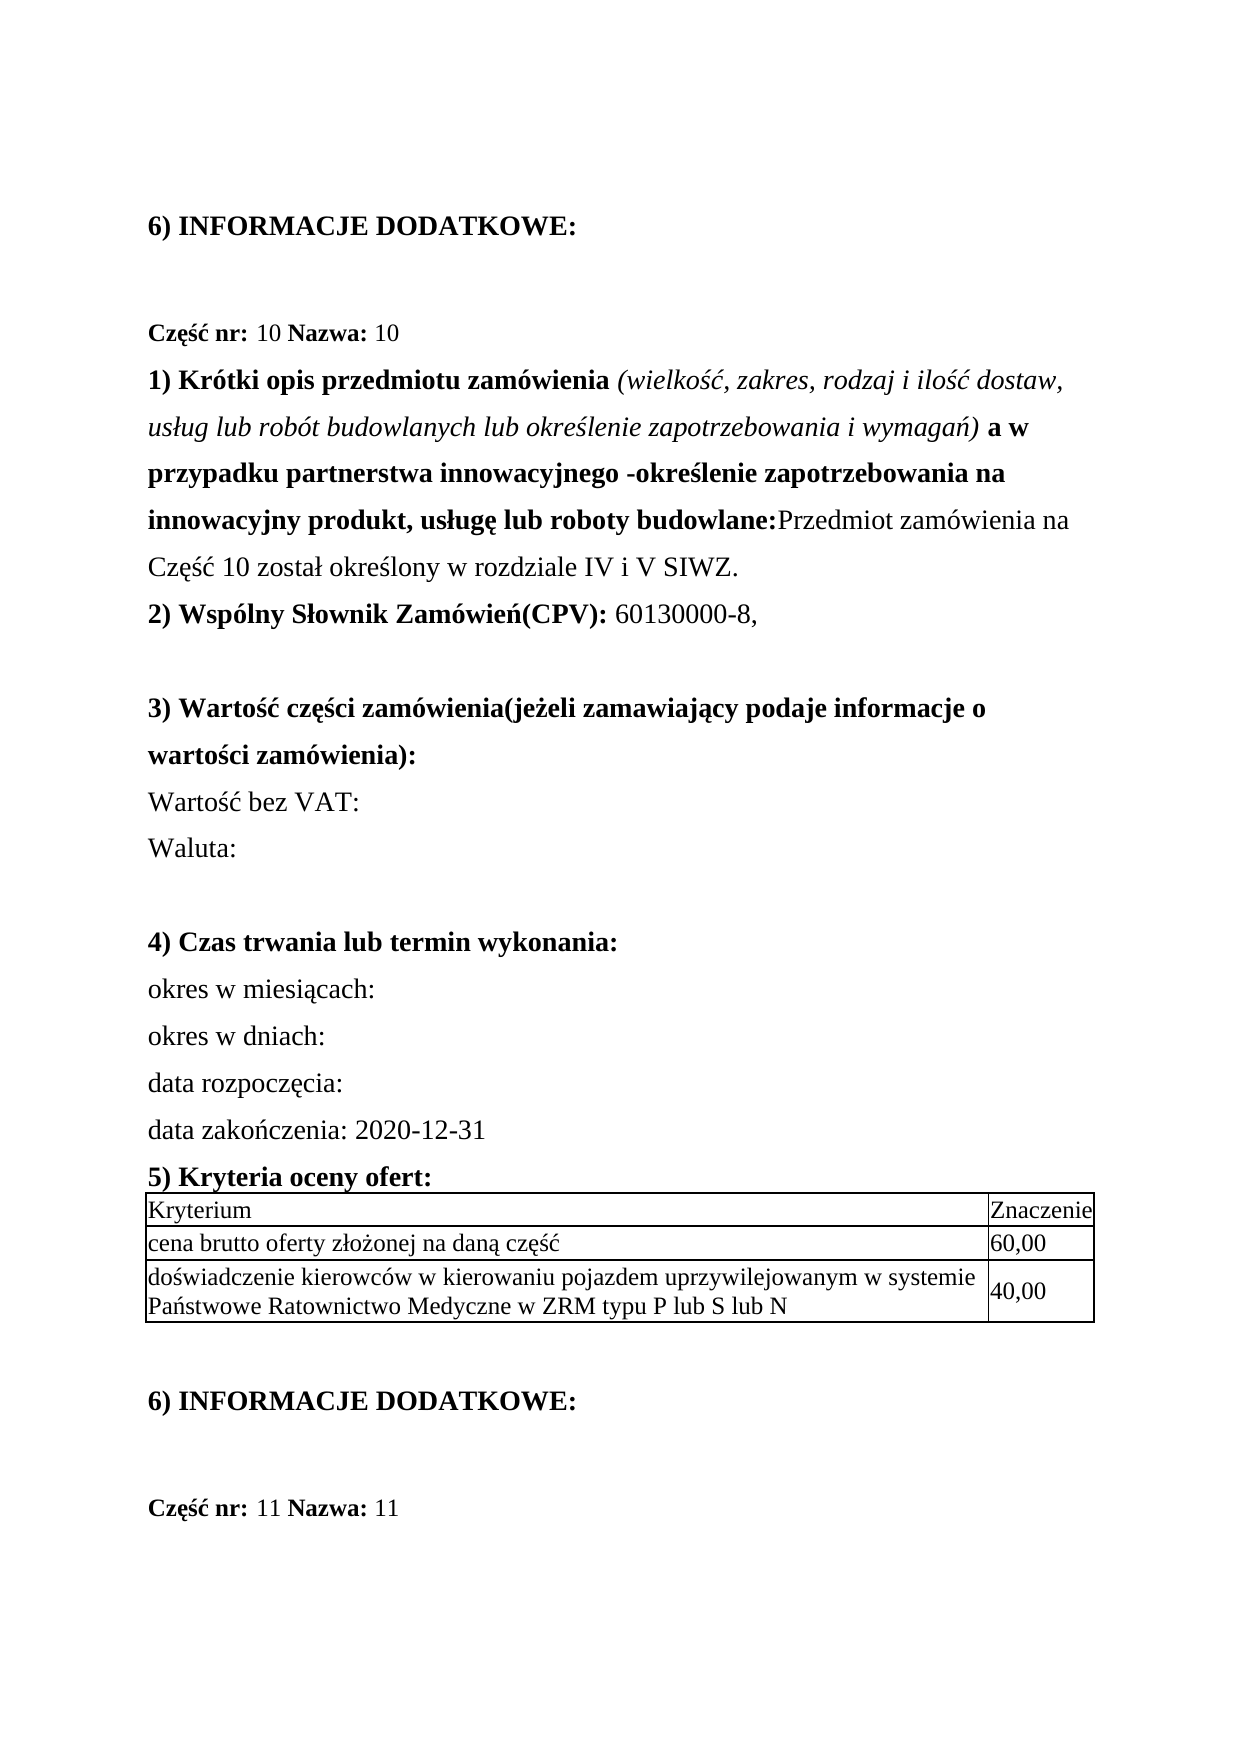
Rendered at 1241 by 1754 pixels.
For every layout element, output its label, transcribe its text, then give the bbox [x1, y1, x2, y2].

table_header Nazwa: [286, 316, 373, 348]
text 6) INFORMACJE DODATKOWE: [148, 148, 1093, 288]
table_header 10 [373, 316, 406, 348]
text 1) Krótki opis przedmiotu zamówienia (wielkość, zakres, rodzaj i ilość dostaw, usług lub robót budowlanych lub określenie zapotrzebowania i wymagań) a w przypadku partnerstwa innowacyjnego -określenie zapotrzebowania na innowacyjny produkt, usługę lub roboty budowlane:Przedmiot zamówienia na Część 10 został określony w rozdziale IV i V SIWZ. 2) Wspólny Słownik Zamówień(CPV): 60130000-8, 3) Wartość części zamówienia(jeżeli zamawiający podaje informacje o wartości zamówienia): Wartość bez VAT: Waluta: 4) Czas trwania lub termin wykonania: okres w miesiącach: okres w dniach: data rozpoczęcia: data zakończenia: 2020-12-31 5) Kryteria oceny ofert: [148, 348, 1093, 1192]
table_header 11 [255, 1491, 286, 1523]
table_cell doświadczenie kierowców w kierowaniu pojazdem uprzywilejowanym w systemie Państwowe Ratownictwo Medyczne w ZRM typu P lub S lub N [147, 1261, 988, 1321]
table_header Część nr: [146, 1491, 254, 1523]
table_header 10 [255, 316, 286, 348]
table_header 11 [373, 1491, 406, 1523]
text 6) INFORMACJE DODATKOWE: [148, 1323, 1093, 1463]
table_header Znaczenie [989, 1194, 1093, 1225]
table_header Kryterium [147, 1194, 988, 1225]
table_cell 60,00 [989, 1227, 1093, 1259]
table_cell cena brutto oferty złożonej na daną część [147, 1227, 988, 1259]
table_cell 40,00 [989, 1261, 1093, 1321]
table_header Część nr: [146, 316, 254, 348]
table_header Nazwa: [286, 1491, 373, 1523]
